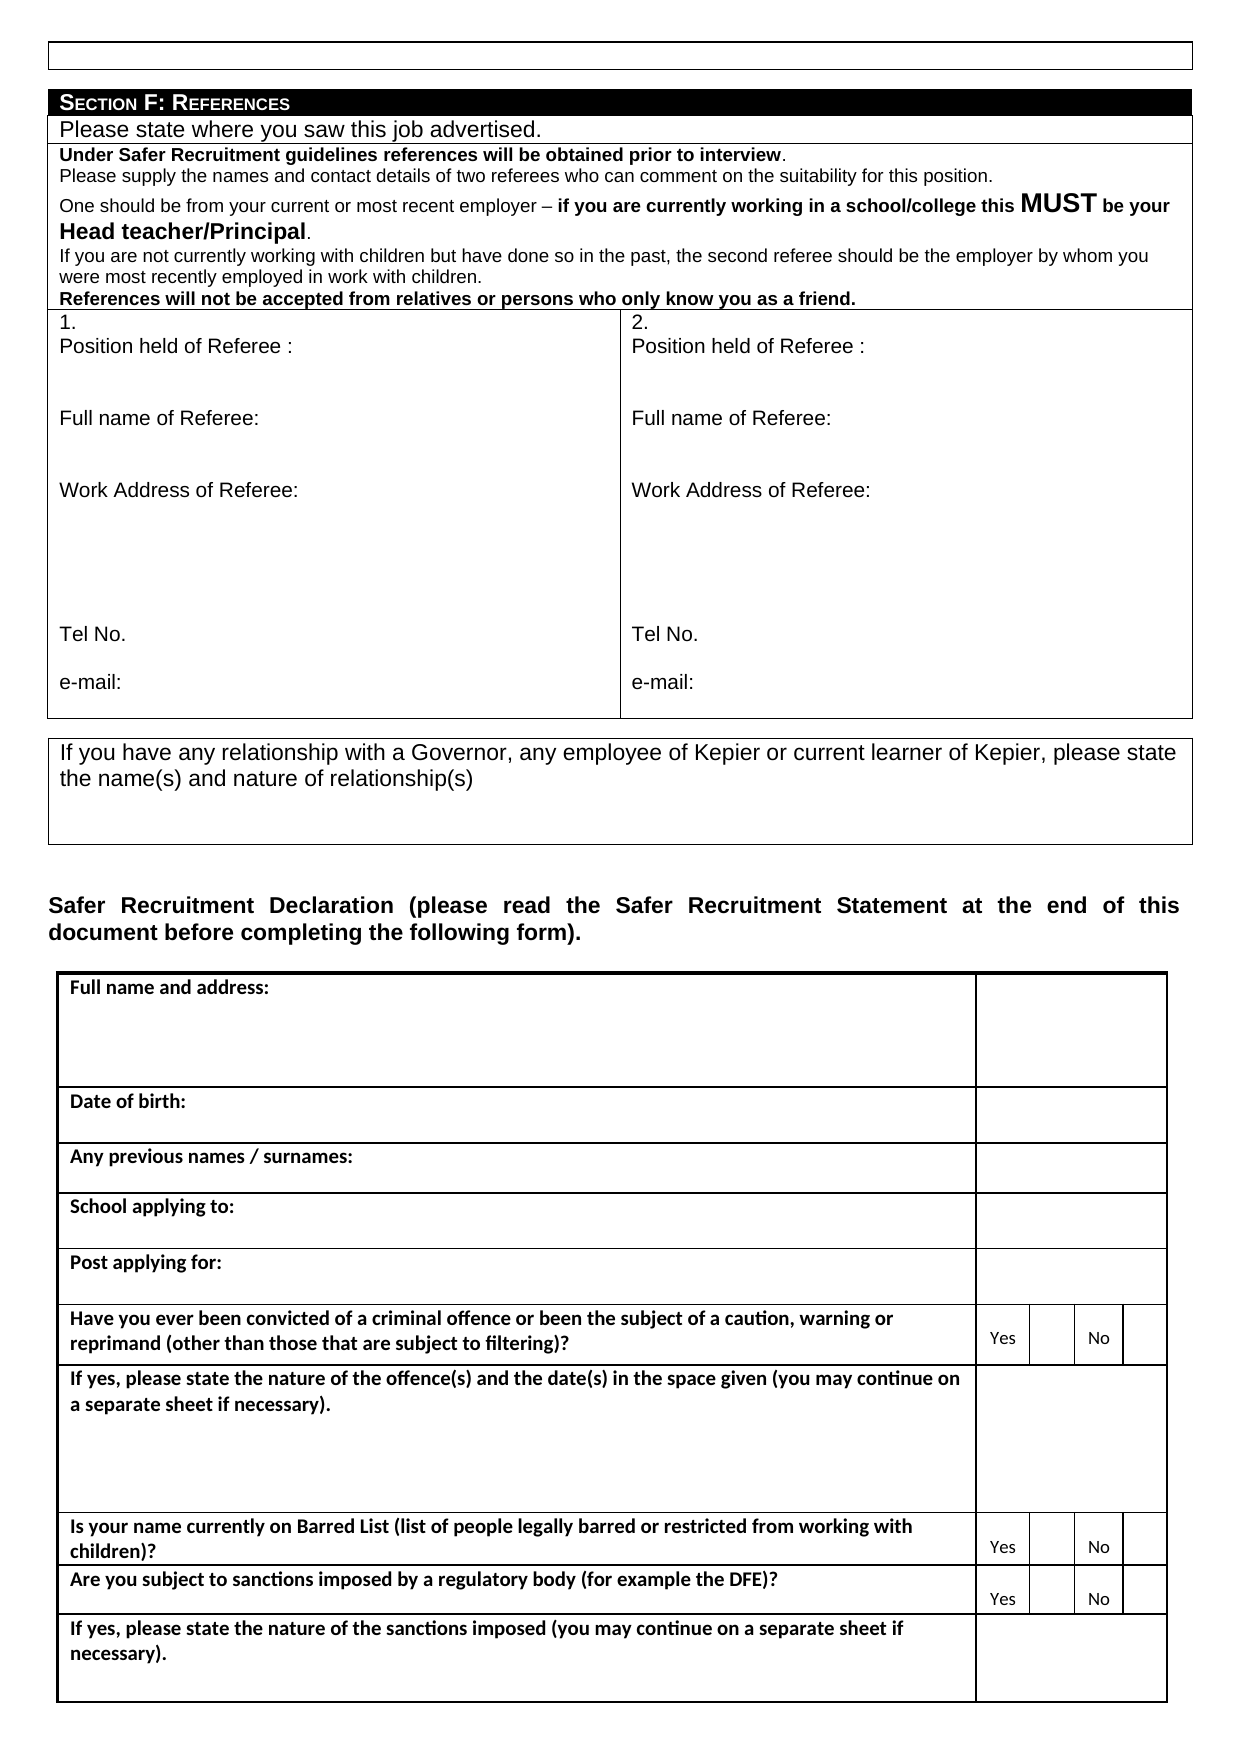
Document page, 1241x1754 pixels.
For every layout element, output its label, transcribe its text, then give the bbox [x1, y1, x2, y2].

table_cell [1030, 1566, 1074, 1613]
table_cell [1124, 1305, 1166, 1364]
table_cell No [1075, 1305, 1122, 1364]
table_cell Are you subject to sanctions imposed by a regulatory body (for example the DFE)? [59, 1566, 975, 1613]
text Safer Recruitment Declaration (please read the Safer Recruitment Statement at the end of this document before completing the following form). [48, 892, 1181, 945]
table_cell [977, 1615, 1166, 1701]
table_cell [977, 1088, 1166, 1142]
table_cell Under Safer Recruitment guidelines references will be obtained prior to interview. Please supply the names and contact details of two referees who can comment on the suitability for this position. One should be from your current or most recent employer – if you are currently working in a school/college this MUST be your Head teacher/Principal. If you are not currently working with children but have done so in the past, the second referee should be the employer by whom you were most recently employed in work with children. References will not be accepted from relatives or persons who only know you as a friend. [48, 144, 1192, 309]
table_cell Date of birth: [59, 1088, 975, 1142]
table_header Full name and address: [59, 975, 975, 1086]
table_cell Please state where you saw this job advertised. [48, 116, 1192, 143]
table_cell 2. Position held of Referee : Full name of Referee: Work Address of Referee: Tel No. e-mail: [621, 310, 1192, 717]
table_cell No [1075, 1566, 1122, 1613]
table_cell If yes, please state the nature of the sanctions imposed (you may continue on a separate sheet if necessary). [59, 1615, 975, 1701]
table_cell 1. Position held of Referee : Full name of Referee: Work Address of Referee: Tel No. e-mail: [48, 310, 620, 717]
table_header If you have any relationship with a Governor, any employee of Kepier or current learner of Kepier, please state the name(s) and nature of relationship(s) [49, 739, 1192, 844]
table_cell [1030, 1305, 1074, 1364]
table_cell Yes [977, 1566, 1029, 1613]
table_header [49, 43, 1192, 69]
table_cell Post applying for: [59, 1249, 975, 1303]
table_cell Any previous names / surnames: [59, 1144, 975, 1192]
table_cell Yes [977, 1305, 1029, 1364]
table_cell [977, 1366, 1166, 1512]
table_cell Yes [977, 1513, 1029, 1564]
table_cell [1124, 1566, 1166, 1613]
table_cell [977, 1144, 1166, 1192]
table_cell Have you ever been convicted of a criminal offence or been the subject of a caution, warning or reprimand (other than those that are subject to filtering)? [59, 1305, 975, 1364]
table_header SECTION F: REFERENCES [48, 89, 1192, 115]
table_cell [977, 1194, 1166, 1248]
table_cell [977, 1249, 1166, 1303]
table_cell No [1075, 1513, 1122, 1564]
table_cell If yes, please state the nature of the offence(s) and the date(s) in the space given (you may continue on a separate sheet if necessary). [59, 1366, 975, 1512]
table_cell School applying to: [59, 1194, 975, 1248]
table_header [977, 975, 1166, 1086]
table_cell [1030, 1513, 1074, 1564]
table_cell [1124, 1513, 1166, 1564]
table_cell Is your name currently on Barred List (list of people legally barred or restricted from working with children)? [59, 1513, 975, 1564]
